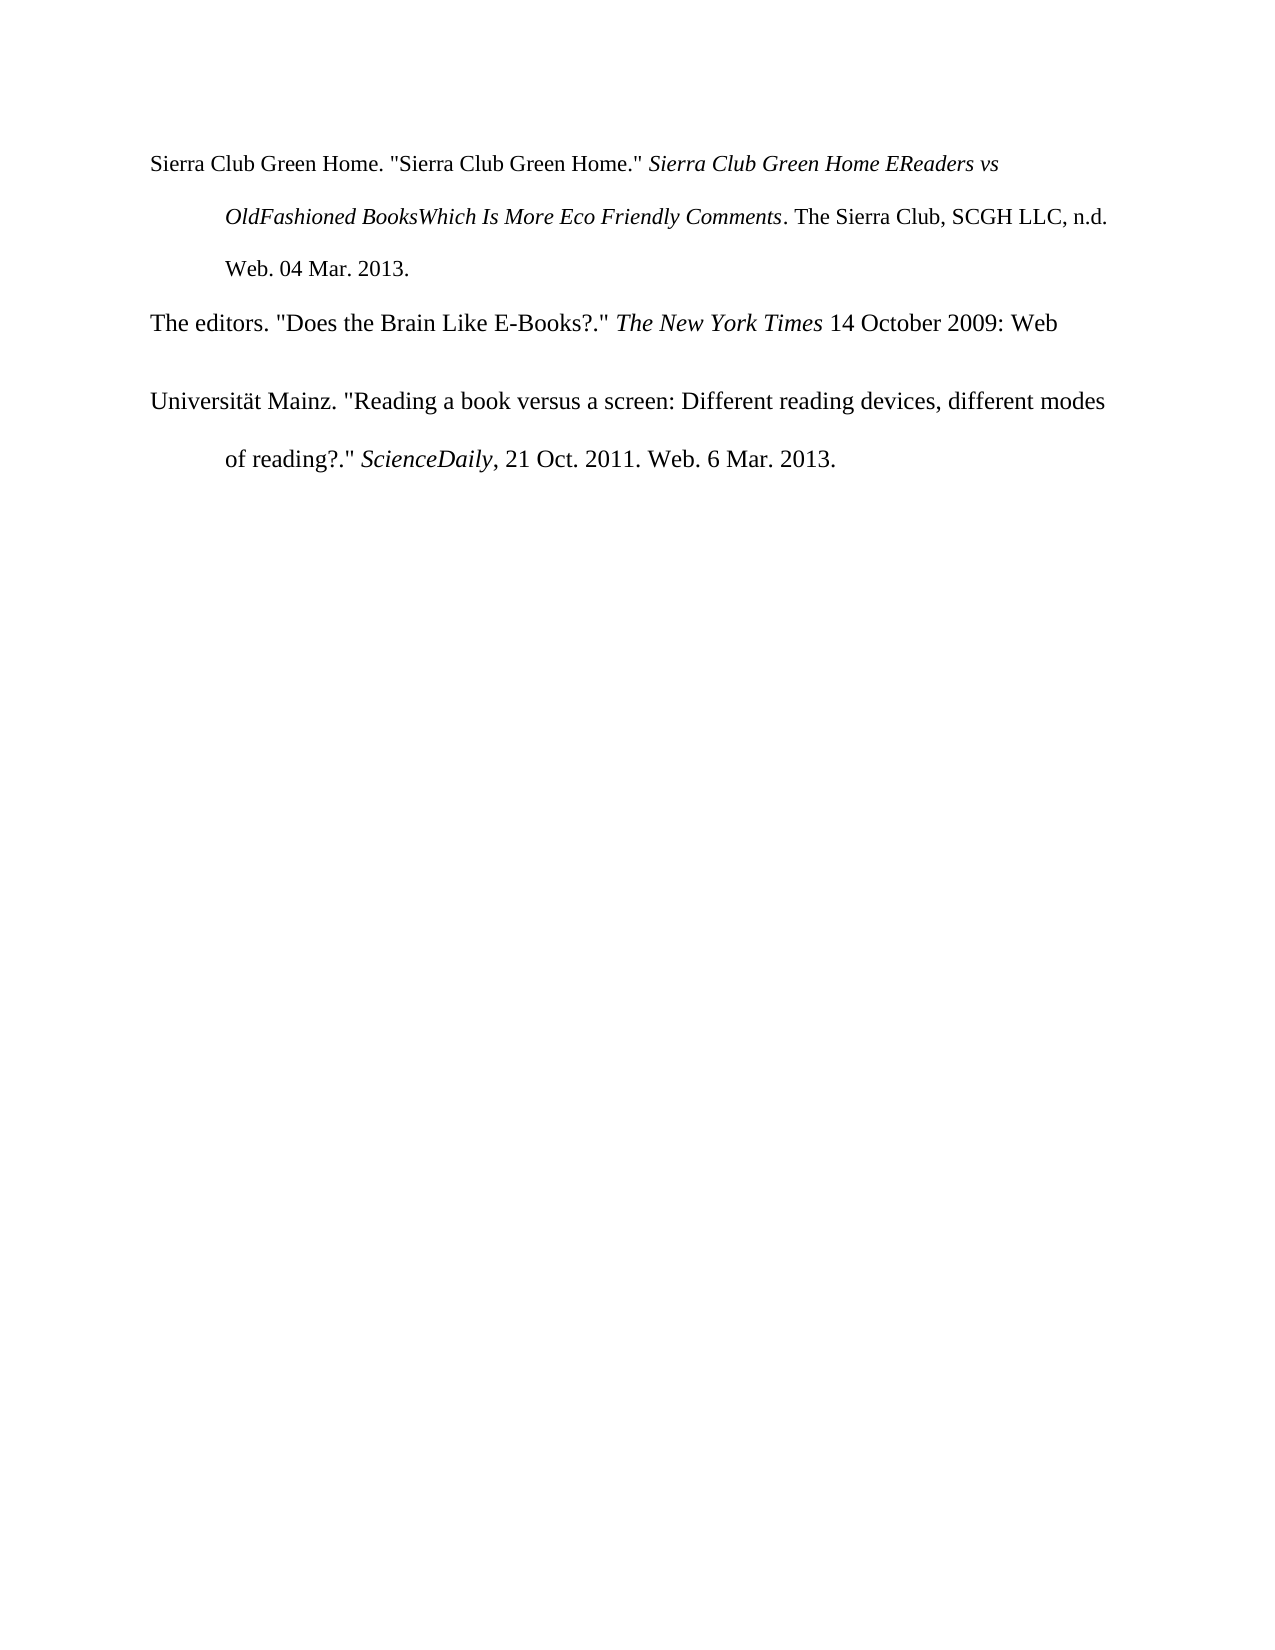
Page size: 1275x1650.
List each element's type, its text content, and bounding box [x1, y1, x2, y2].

text The editors. "Does the Brain Like E-Books?." The New York Times 14 October 2009: Web [150, 308, 1125, 337]
text Sierra Club Green Home. "Sierra Club Green Home." Sierra Club Green Home EReaders vs OldFashioned BooksWhich Is More Eco Friendly Comments. The Sierra Club, SCGH LLC, n.d. Web. 04 Mar. 2013. [150, 150, 1125, 282]
text Universität Mainz. "Reading a book versus a screen: Different reading devices, different modes of reading?." ScienceDaily, 21 Oct. 2011. Web. 6 Mar. 2013. [150, 386, 1125, 473]
